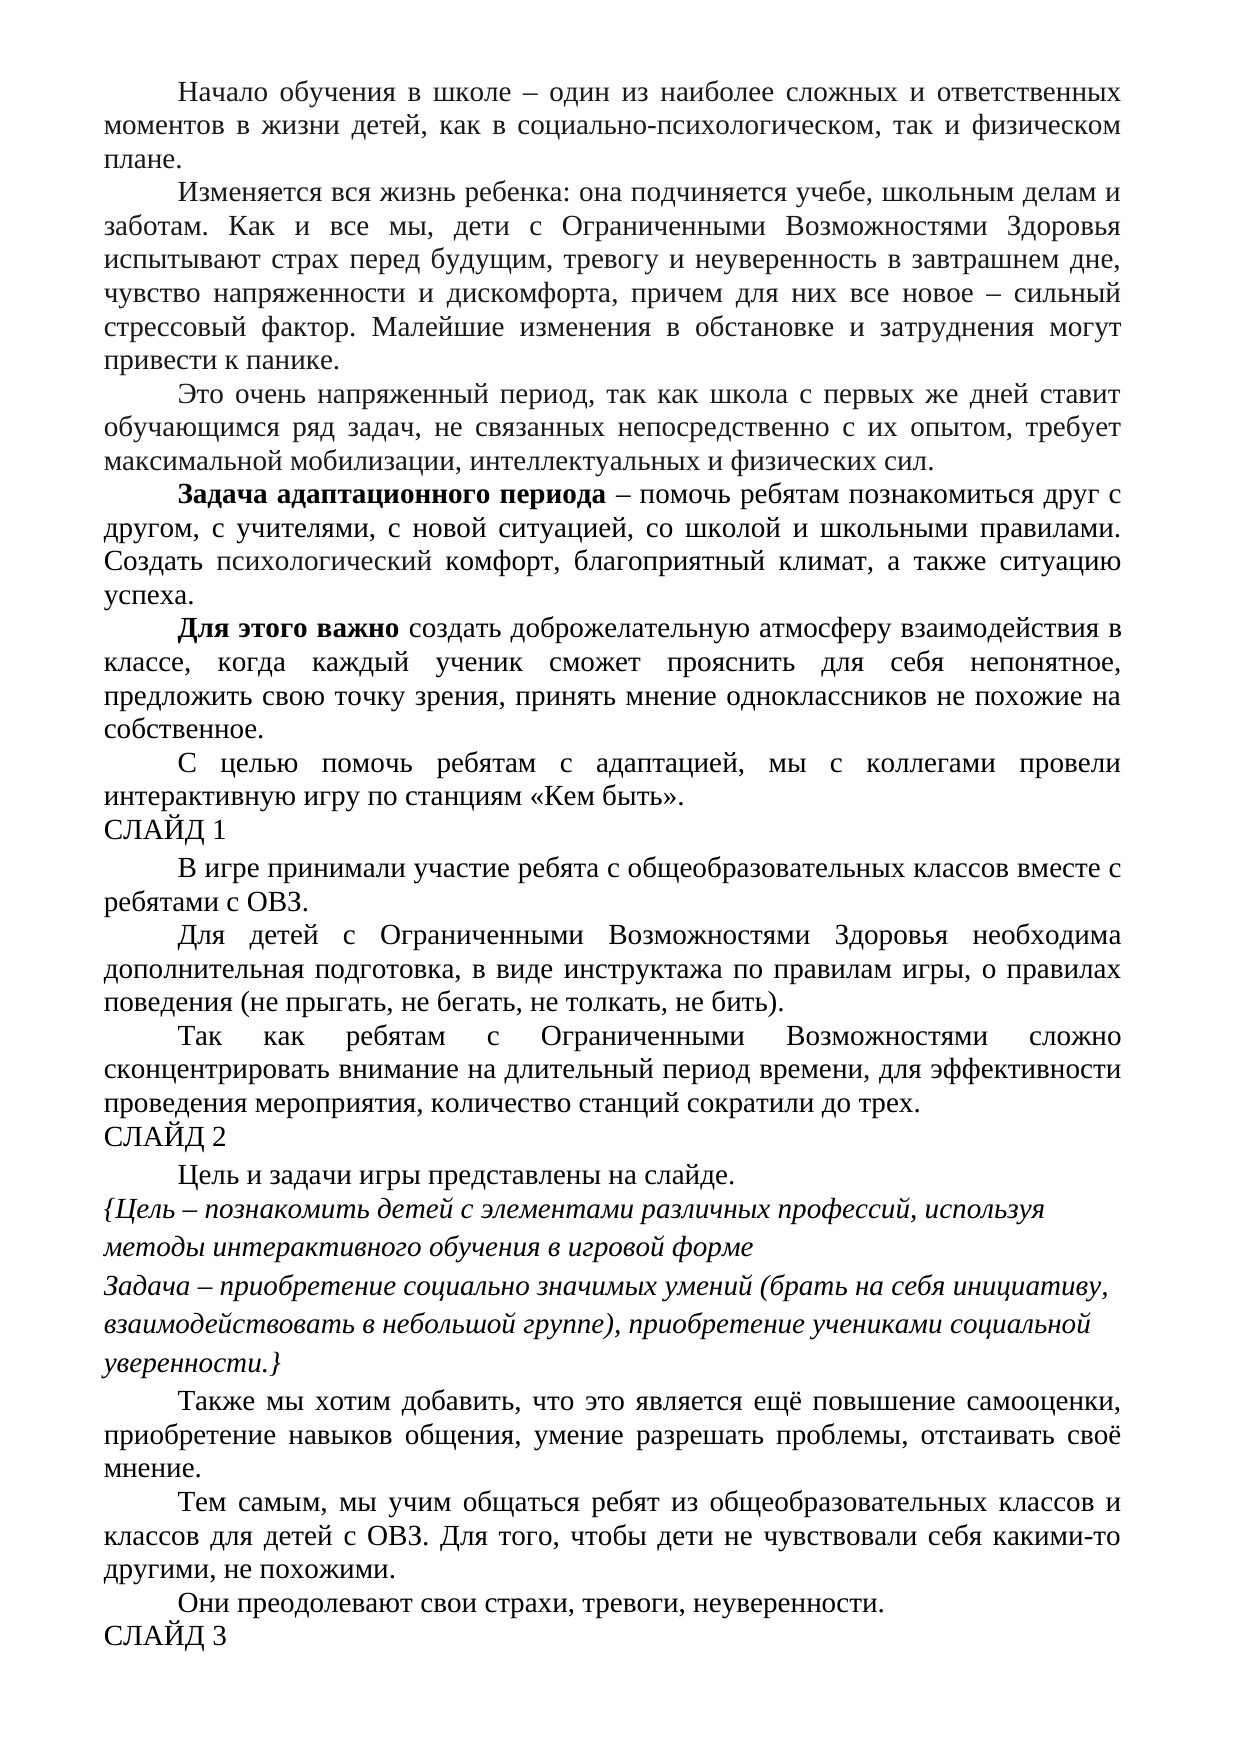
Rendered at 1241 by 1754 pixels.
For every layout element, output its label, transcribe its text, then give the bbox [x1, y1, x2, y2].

text Они преодолевают свои страхи, тревоги, неуверенности. [103, 1585, 1122, 1618]
text Изменяется вся жизнь ребенка: она подчиняется учебе, школьным делам и заботам. Как и все мы, дети с Ограниченными Возможностями Здоровья испытывают страх перед будущим, тревогу и неуверенность в завтрашнем дне, чувство напряженности и дискомфорта, причем для них все новое – сильный стрессовый фактор. Малейшие изменения в обстановке и затруднения могут привести к панике. [103, 174, 1122, 376]
text Начало обучения в школе – один из наиболее сложных и ответственных моментов в жизни детей, как в социально-психологическом, так и физическом плане. [103, 74, 1122, 174]
text Это очень напряженный период, так как школа с первых же дней ставит обучающимся ряд задач, не связанных непосредственно с их опытом, требует максимальной мобилизации, интеллектуальных и физических сил. [103, 376, 1122, 476]
text Для этого важно создать доброжелательную атмосферу взаимодействия в классе, когда каждый ученик сможет прояснить для себя непонятное, предложить свою точку зрения, принять мнение одноклассников не похожие на собственное. [103, 611, 1122, 745]
text Для детей с Ограниченными Возможностями Здоровья необходима дополнительная подготовка, в виде инструктажа по правилам игры, о правилах поведения (не прыгать, не бегать, не толкать, не бить). [103, 917, 1122, 1018]
text СЛАЙД 3 [103, 1618, 1152, 1652]
text В игре принимали участие ребята с общеобразовательных классов вместе с ребятами с ОВЗ. [103, 850, 1122, 917]
text Задача адаптационного периода – помочь ребятам познакомиться друг с другом, с учителями, с новой ситуацией, со школой и школьными правилами. Создать психологический комфорт, благоприятный климат, а также ситуацию успеха. [103, 476, 1122, 611]
text Также мы хотим добавить, что это является ещё повышение самооценки, приобретение навыков общения, умение разрешать проблемы, отстаивать своё мнение. [103, 1383, 1122, 1484]
text {Цель – познакомить детей с элементами различных профессий, используя методы интерактивного обучения в игровой форме [103, 1191, 1152, 1263]
text С целью помочь ребятам с адаптацией, мы с коллегами провели интерактивную игру по станциям «Кем быть». [103, 745, 1122, 812]
text СЛАЙД 2 [103, 1119, 1152, 1152]
text СЛАЙД 1 [103, 812, 1152, 845]
text Тем самым, мы учим общаться ребят из общеобразовательных классов и классов для детей с ОВЗ. Для того, чтобы дети не чувствовали себя какими-то другими, не похожими. [103, 1484, 1122, 1585]
text Задача – приобретение социально значимых умений (брать на себя инициативу, взаимодействовать в небольшой группе), приобретение учениками социальной уверенности.} [103, 1268, 1152, 1378]
text Цель и задачи игры представлены на слайде. [103, 1157, 1122, 1191]
text Так как ребятам с Ограниченными Возможностями сложно сконцентрировать внимание на длительный период времени, для эффективности проведения мероприятия, количество станций сократили до трех. [103, 1018, 1122, 1119]
